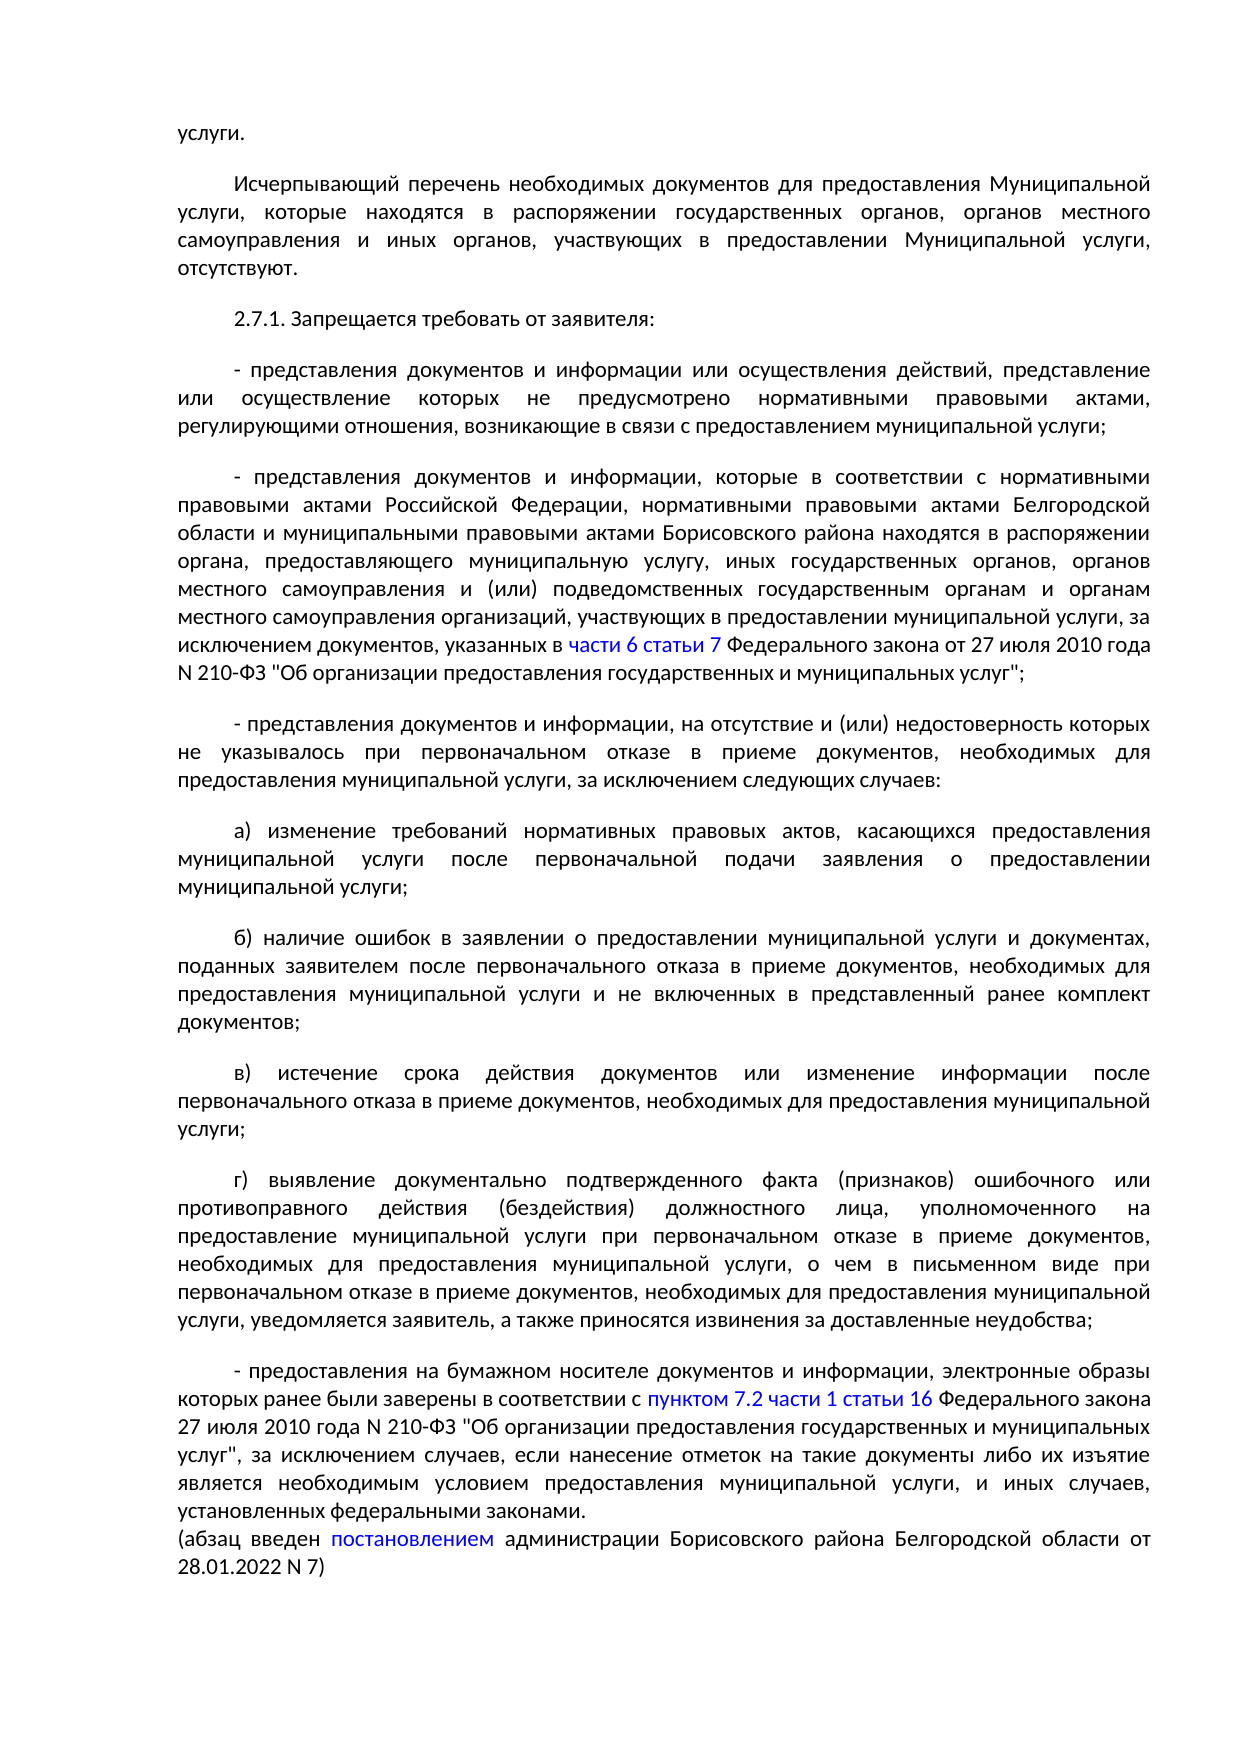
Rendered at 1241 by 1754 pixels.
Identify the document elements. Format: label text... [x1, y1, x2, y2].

text - представления документов и информации или осуществления действий, представление или осуществление которых не предусмотрено нормативными правовыми актами, регулирующими отношения, возникающие в связи с предоставлением муниципальной услуги; [177, 355, 1152, 439]
text г) выявление документально подтвержденного факта (признаков) ошибочного или противоправного действия (бездействия) должностного лица, уполномоченного на предоставление муниципальной услуги при первоначальном отказе в приеме документов, необходимых для предоставления муниципальной услуги, о чем в письменном виде при первоначальном отказе в приеме документов, необходимых для предоставления муниципальной услуги, уведомляется заявитель, а также приносятся извинения за доставленные неудобства; [177, 1165, 1152, 1333]
text (абзац введен постановлением администрации Борисовского района Белгородской области от 28.01.2022 N 7) [177, 1524, 1152, 1580]
text б) наличие ошибок в заявлении о предоставлении муниципальной услуги и документах, поданных заявителем после первоначального отказа в приеме документов, необходимых для предоставления муниципальной услуги и не включенных в представленный ранее комплект документов; [177, 923, 1152, 1035]
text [177, 118, 1152, 146]
text а) изменение требований нормативных правовых актов, касающихся предоставления муниципальной услуги после первоначальной подачи заявления о предоставлении муниципальной услуги; [177, 816, 1152, 900]
text Исчерпывающий перечень необходимых документов для предоставления Муниципальной услуги, которые находятся в распоряжении государственных органов, органов местного самоуправления и иных органов, участвующих в предоставлении Муниципальной услуги, отсутствуют. [177, 169, 1152, 281]
text - представления документов и информации, на отсутствие и (или) недостоверность которых не указывалось при первоначальном отказе в приеме документов, необходимых для предоставления муниципальной услуги, за исключением следующих случаев: [177, 709, 1152, 793]
text в) истечение срока действия документов или изменение информации после первоначального отказа в приеме документов, необходимых для предоставления муниципальной услуги; [177, 1058, 1152, 1142]
text - представления документов и информации, которые в соответствии с нормативными правовыми актами Российской Федерации, нормативными правовыми актами Белгородской области и муниципальными правовыми актами Борисовского района находятся в распоряжении органа, предоставляющего муниципальную услугу, иных государственных органов, органов местного самоуправления и (или) подведомственных государственным органам и органам местного самоуправления организаций, участвующих в предоставлении муниципальной услуги, за исключением документов, указанных в части 6 статьи 7 Федерального закона от 27 июля 2010 года N 210-ФЗ "Об организации предоставления государственных и муниципальных услуг"; [177, 462, 1152, 686]
text 2.7.1. Запрещается требовать от заявителя: [177, 304, 1152, 332]
text - предоставления на бумажном носителе документов и информации, электронные образы которых ранее были заверены в соответствии с пунктом 7.2 части 1 статьи 16 Федерального закона 27 июля 2010 года N 210-ФЗ "Об организации предоставления государственных и муниципальных услуг", за исключением случаев, если нанесение отметок на такие документы либо их изъятие является необходимым условием предоставления муниципальной услуги, и иных случаев, установленных федеральными законами. [177, 1356, 1152, 1524]
